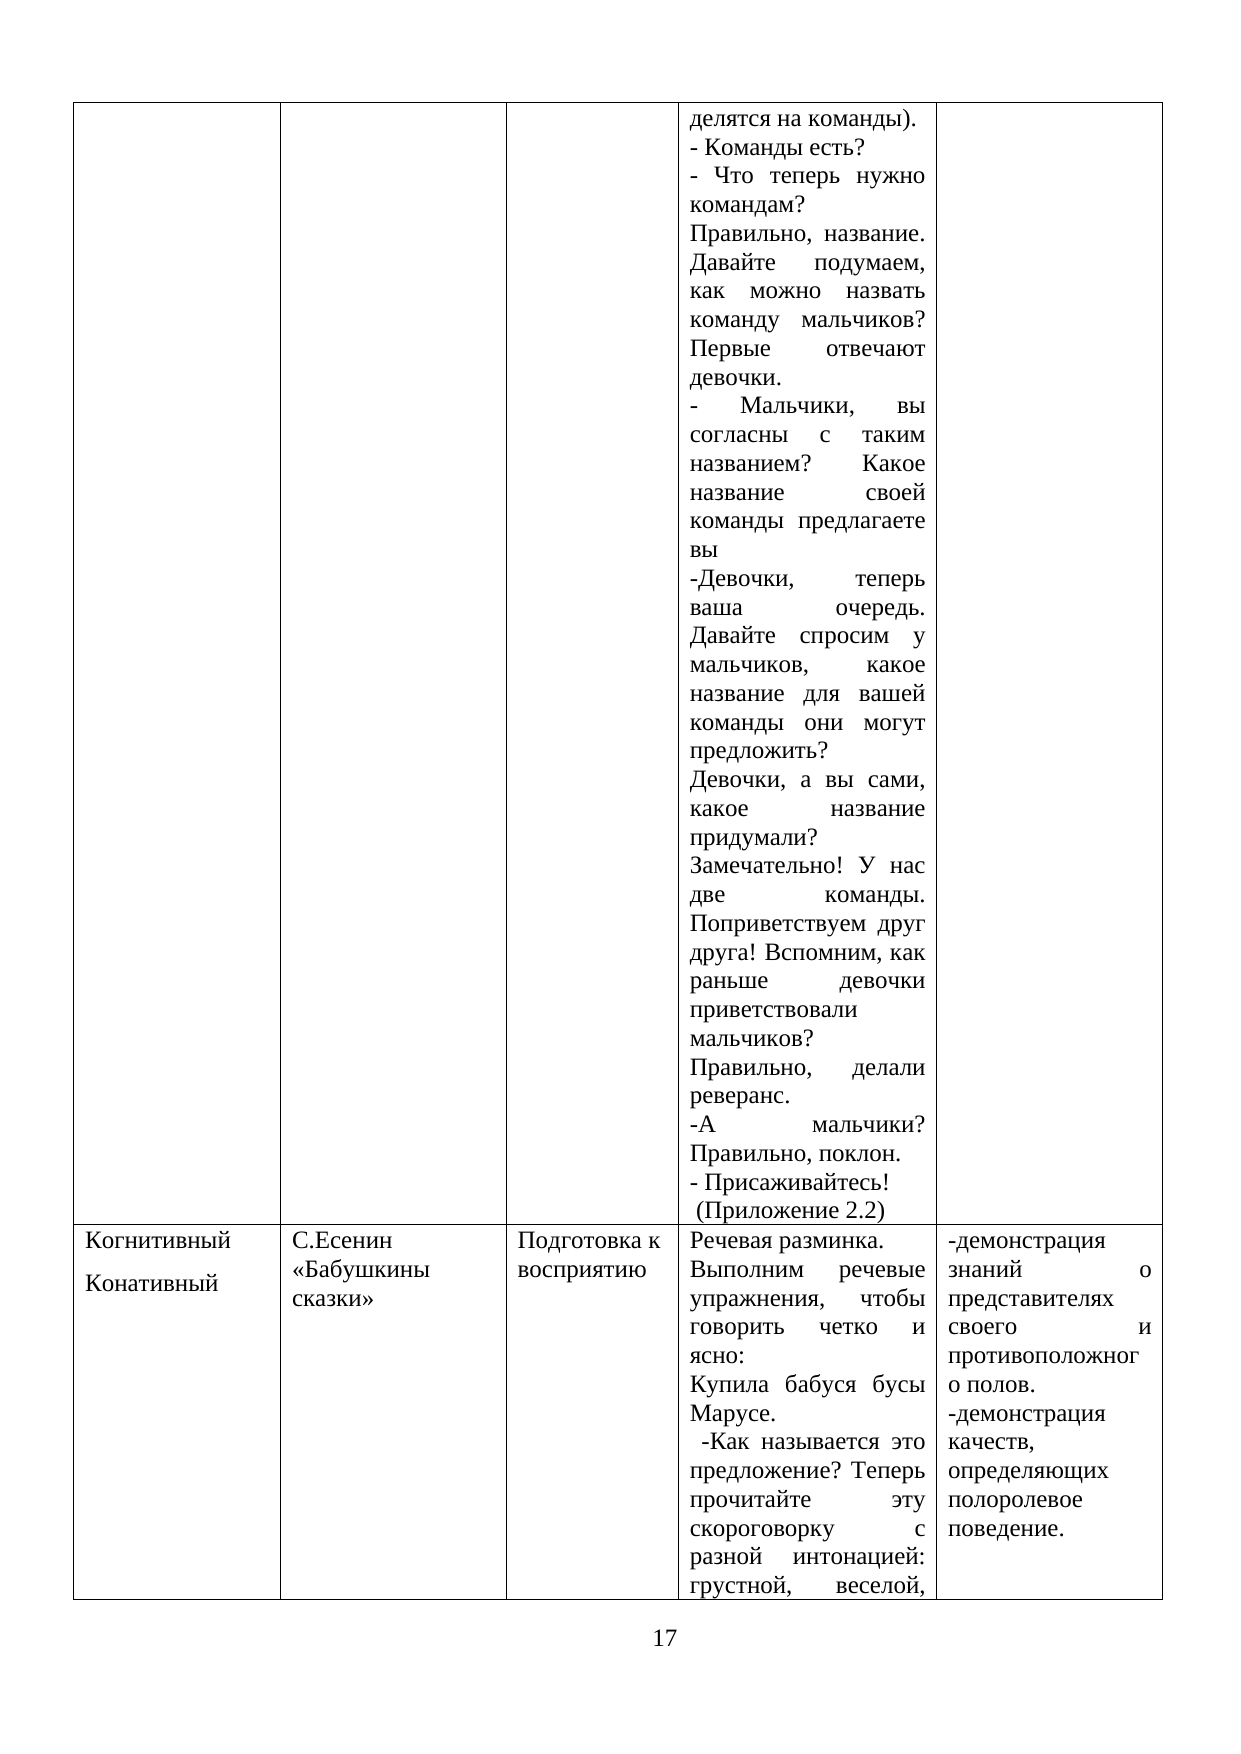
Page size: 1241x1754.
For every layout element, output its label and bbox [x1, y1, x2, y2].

table_cell [507, 1225, 678, 1599]
table_cell [937, 103, 1162, 1224]
table_cell [507, 103, 678, 1224]
table_cell [74, 1225, 280, 1599]
table_cell [937, 1225, 1162, 1599]
table_cell [281, 103, 506, 1224]
table_cell [281, 1225, 506, 1599]
table_cell [679, 1225, 936, 1599]
table_cell [74, 103, 280, 1224]
table_cell [679, 103, 936, 1224]
